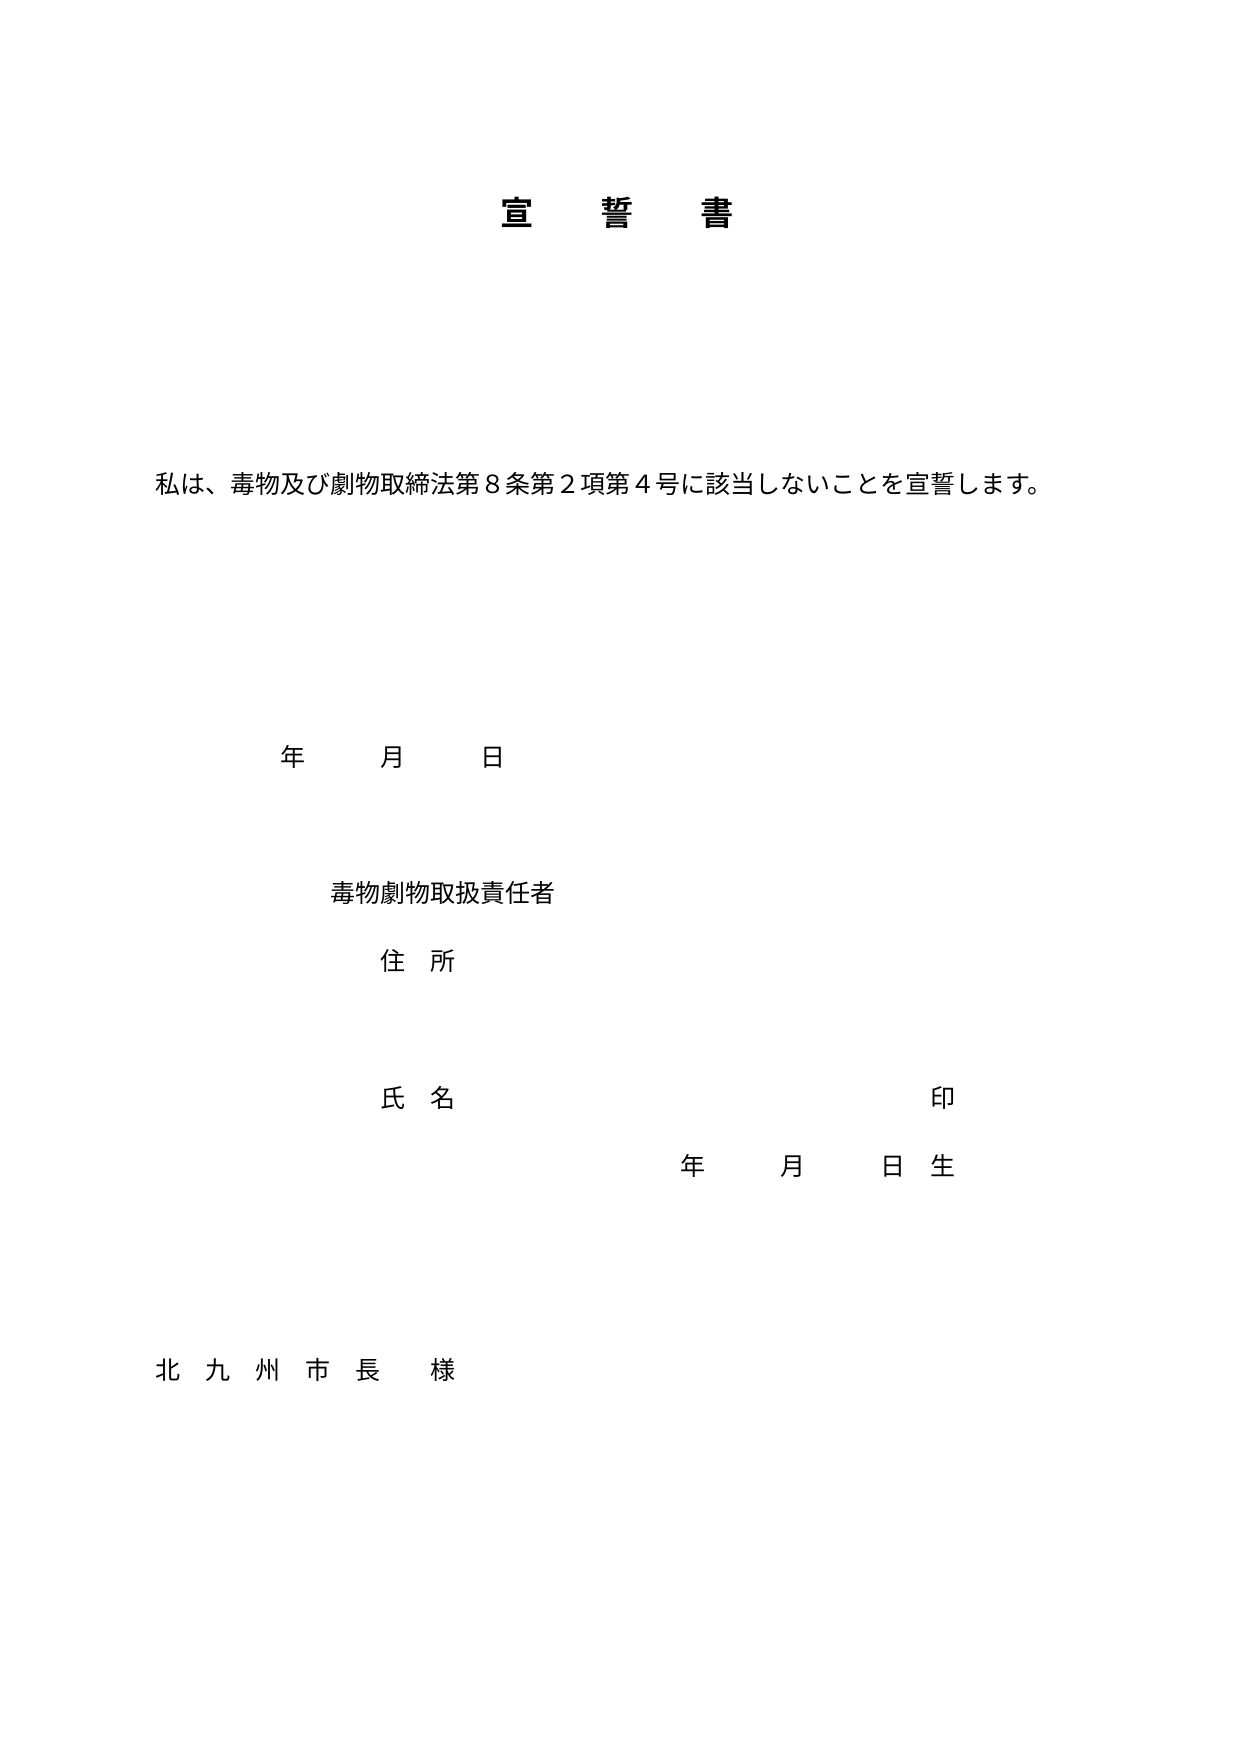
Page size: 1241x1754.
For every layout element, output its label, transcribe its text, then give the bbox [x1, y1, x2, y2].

text 氏 名 印 [130, 1062, 1104, 1130]
text 年 月 日 [130, 721, 1104, 789]
text 毒物劇物取扱責任者 [130, 858, 1104, 926]
text 北 九 州 市 長 様 [130, 1334, 1104, 1403]
text 住 所 [130, 926, 1104, 994]
text 年 月 日 生 [130, 1130, 1104, 1198]
text 宣 誓 書 [130, 176, 1104, 244]
text 私は、毒物及び劇物取締法第８条第２項第４号に該当しないことを宣誓します。 [130, 449, 1104, 517]
